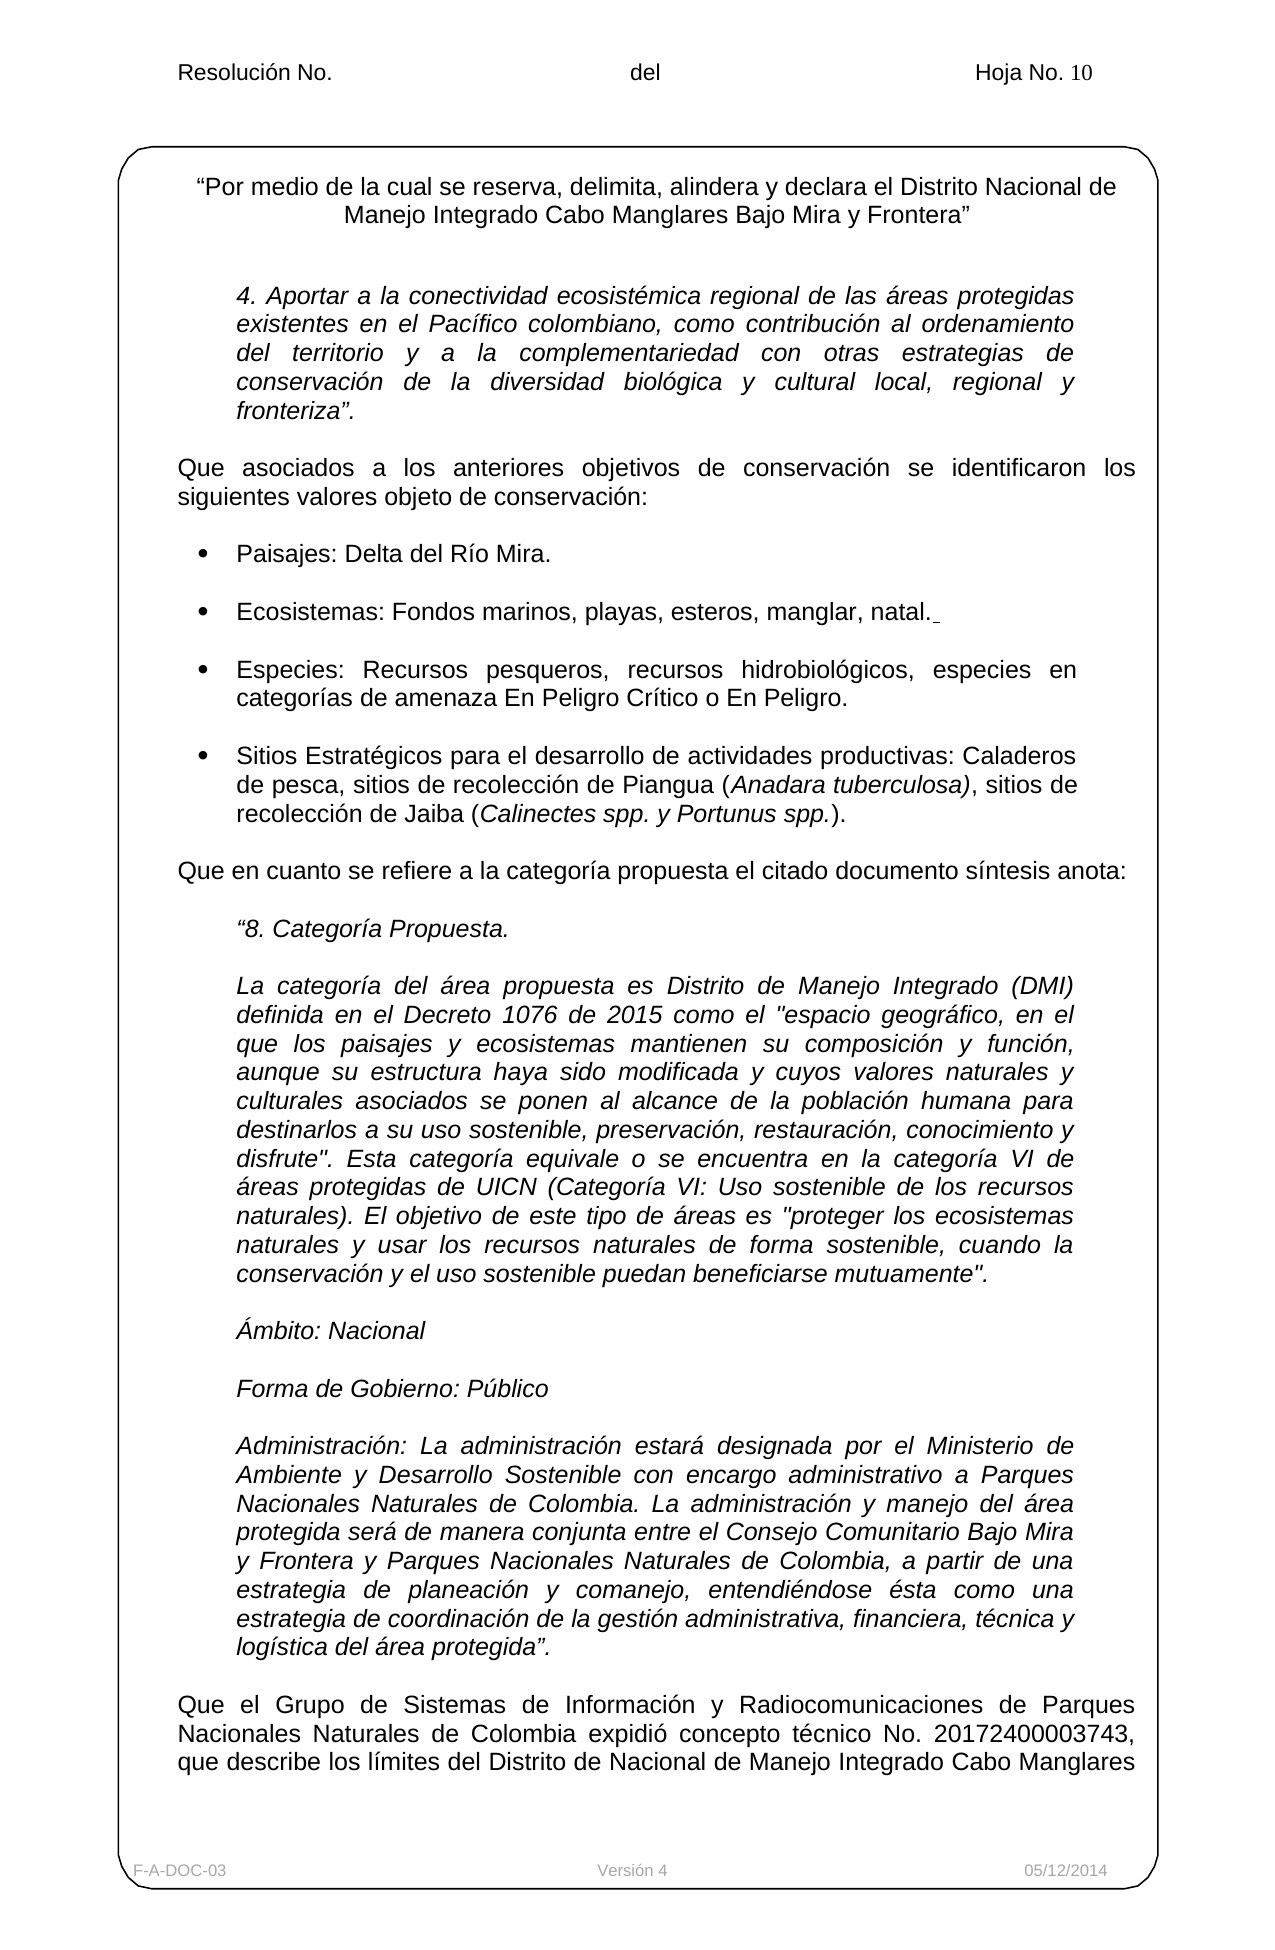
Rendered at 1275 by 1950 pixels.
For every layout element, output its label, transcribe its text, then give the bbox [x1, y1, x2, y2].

text Administración: La administración estará designada por el Ministerio de Ambiente y Desarrollo Sostenible con encargo administrativo a Parques Nacionales Naturales de Colombia. La administración y manejo del área protegida será de manera conjunta entre el Consejo Comunitario Bajo Mira y Frontera y Parques Nacionales Naturales de Colombia, a partir de una estrategia de planeación y comanejo, entendiéndose ésta como una estrategia de coordinación de la gestión administrativa, financiera, técnica y logística del área protegida”. [236, 1431, 1078, 1661]
text Forma de Gobierno: Público [236, 1373, 1078, 1402]
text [177, 1690, 1137, 1776]
text Ámbito: Nacional [236, 1316, 1078, 1345]
text 4. Aportar a la conectividad ecosistémica regional de las áreas protegidas existentes en el Pacífico colombiano, como contribución al ordenamiento del territorio y a la complementariedad con otras estrategias de conservación de la diversidad biológica y cultural local, regional y fronteriza”. [236, 281, 1078, 424]
text Que en cuanto se refiere a la categoría propuesta el citado documento síntesis anota: [177, 856, 1137, 885]
text “8. Categoría Propuesta. [236, 913, 1078, 942]
text Que asociados a los anteriores objetivos de conservación se identificaron los siguientes valores objeto de conservación: [177, 453, 1137, 511]
list Paisajes: Delta del Río Mira. [199, 539, 1078, 568]
list Especies: Recursos pesqueros, recursos hidrobiológicos, especies en categorías de amenaza En Peligro Crítico o En Peligro. [199, 654, 1078, 712]
text La categoría del área propuesta es Distrito de Manejo Integrado (DMI) definida en el Decreto 1076 de 2015 como el "espacio geográfico, en el que los paisajes y ecosistemas mantienen su composición y función, aunque su estructura haya sido modificada y cuyos valores naturales y culturales asociados se ponen al alcance de la población humana para destinarlos a su uso sostenible, preservación, restauración, conocimiento y disfrute". Esta categoría equivale o se encuentra en la categoría VI de áreas protegidas de UICN (Categoría VI: Uso sostenible de los recursos naturales). El objetivo de este tipo de áreas es "proteger los ecosistemas naturales y usar los recursos naturales de forma sostenible, cuando la conservación y el uso sostenible puedan beneficiarse mutuamente". [236, 971, 1078, 1287]
list Sitios Estratégicos para el desarrollo de actividades productivas: Caladeros de pesca, sitios de recolección de Piangua (Anadara tuberculosa), sitios de recolección de Jaiba (Calinectes spp. y Portunus spp.). [199, 741, 1078, 827]
list Ecosistemas: Fondos marinos, playas, esteros, manglar, natal. [199, 597, 1078, 626]
